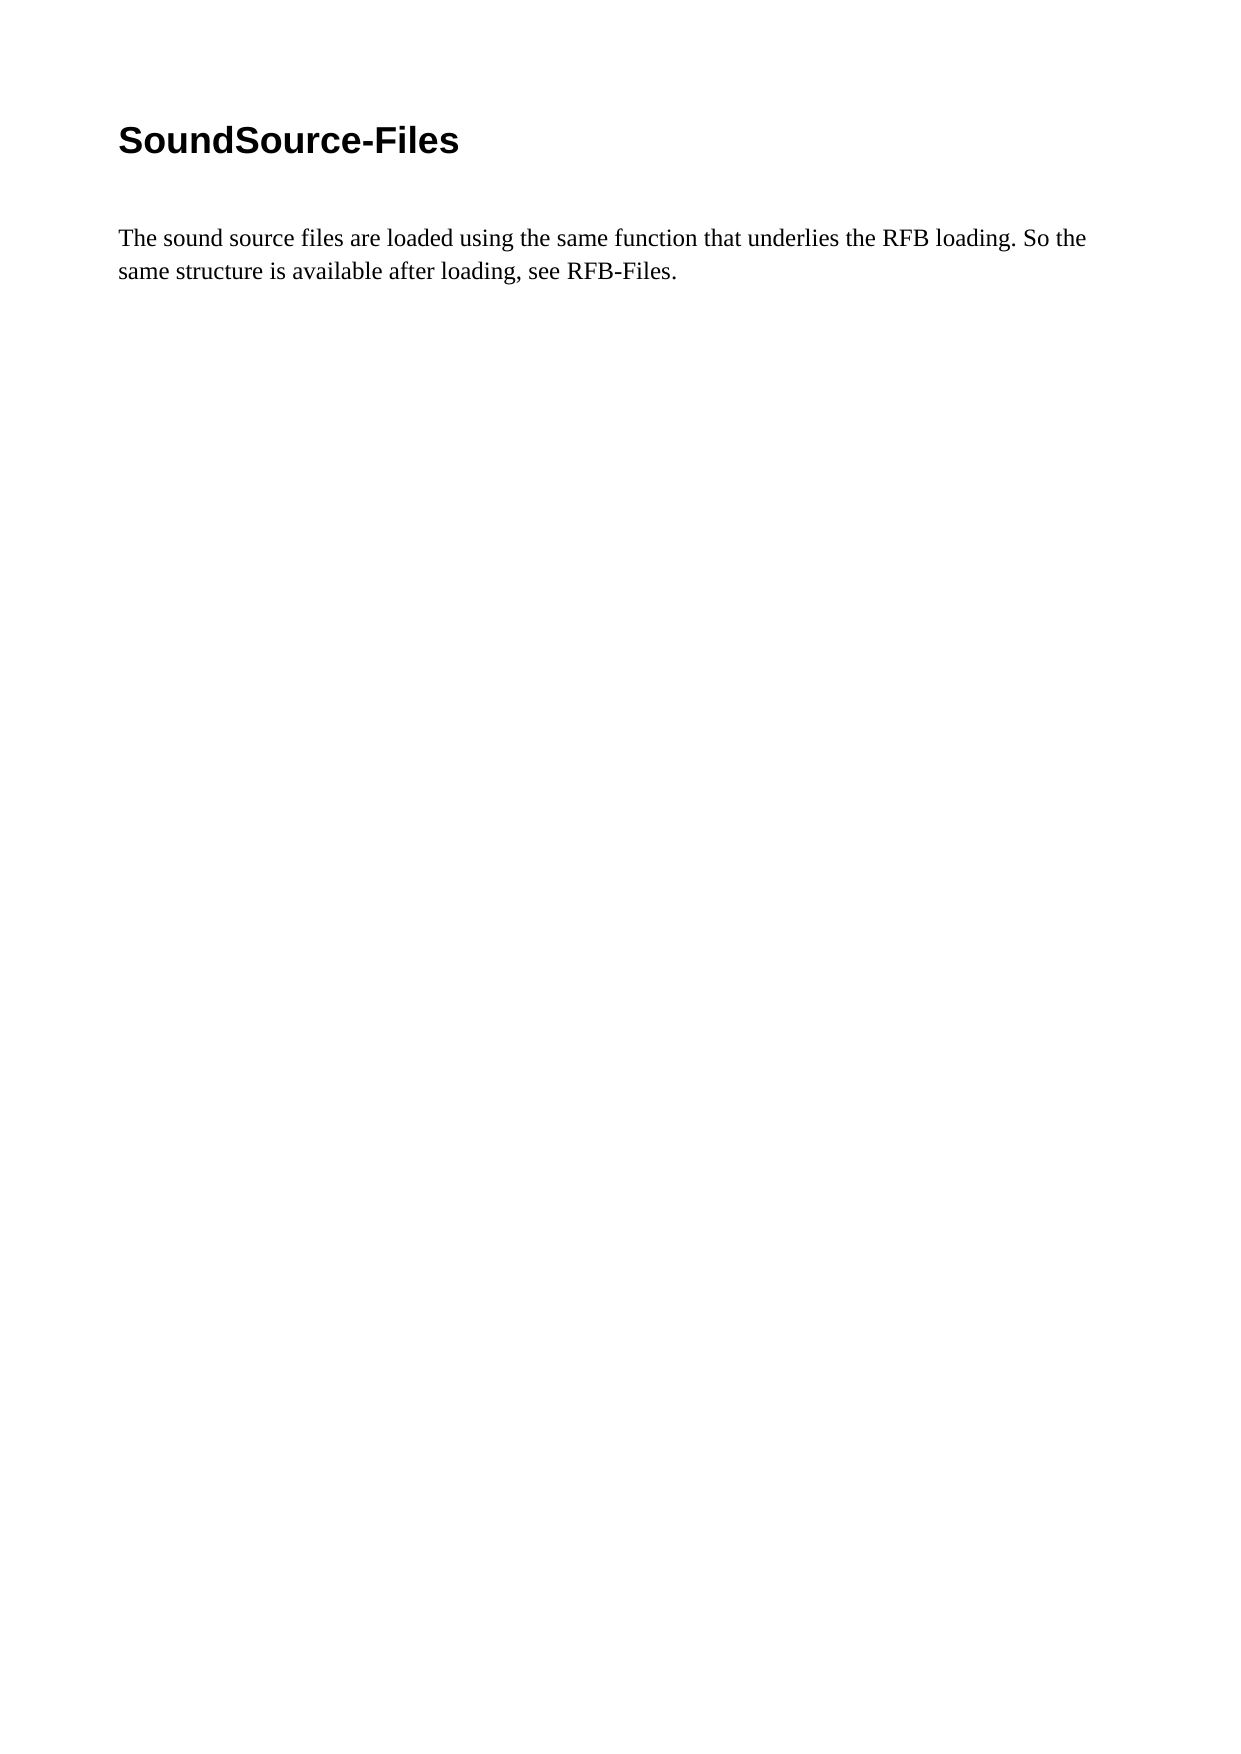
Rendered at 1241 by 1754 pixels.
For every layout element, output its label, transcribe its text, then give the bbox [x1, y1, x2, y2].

subtitle SoundSource-Files [118, 118, 1122, 161]
text The sound source files are loaded using the same function that underlies the RFB loading. So the same structure is available after loading, see RFB-Files. [118, 223, 1122, 285]
